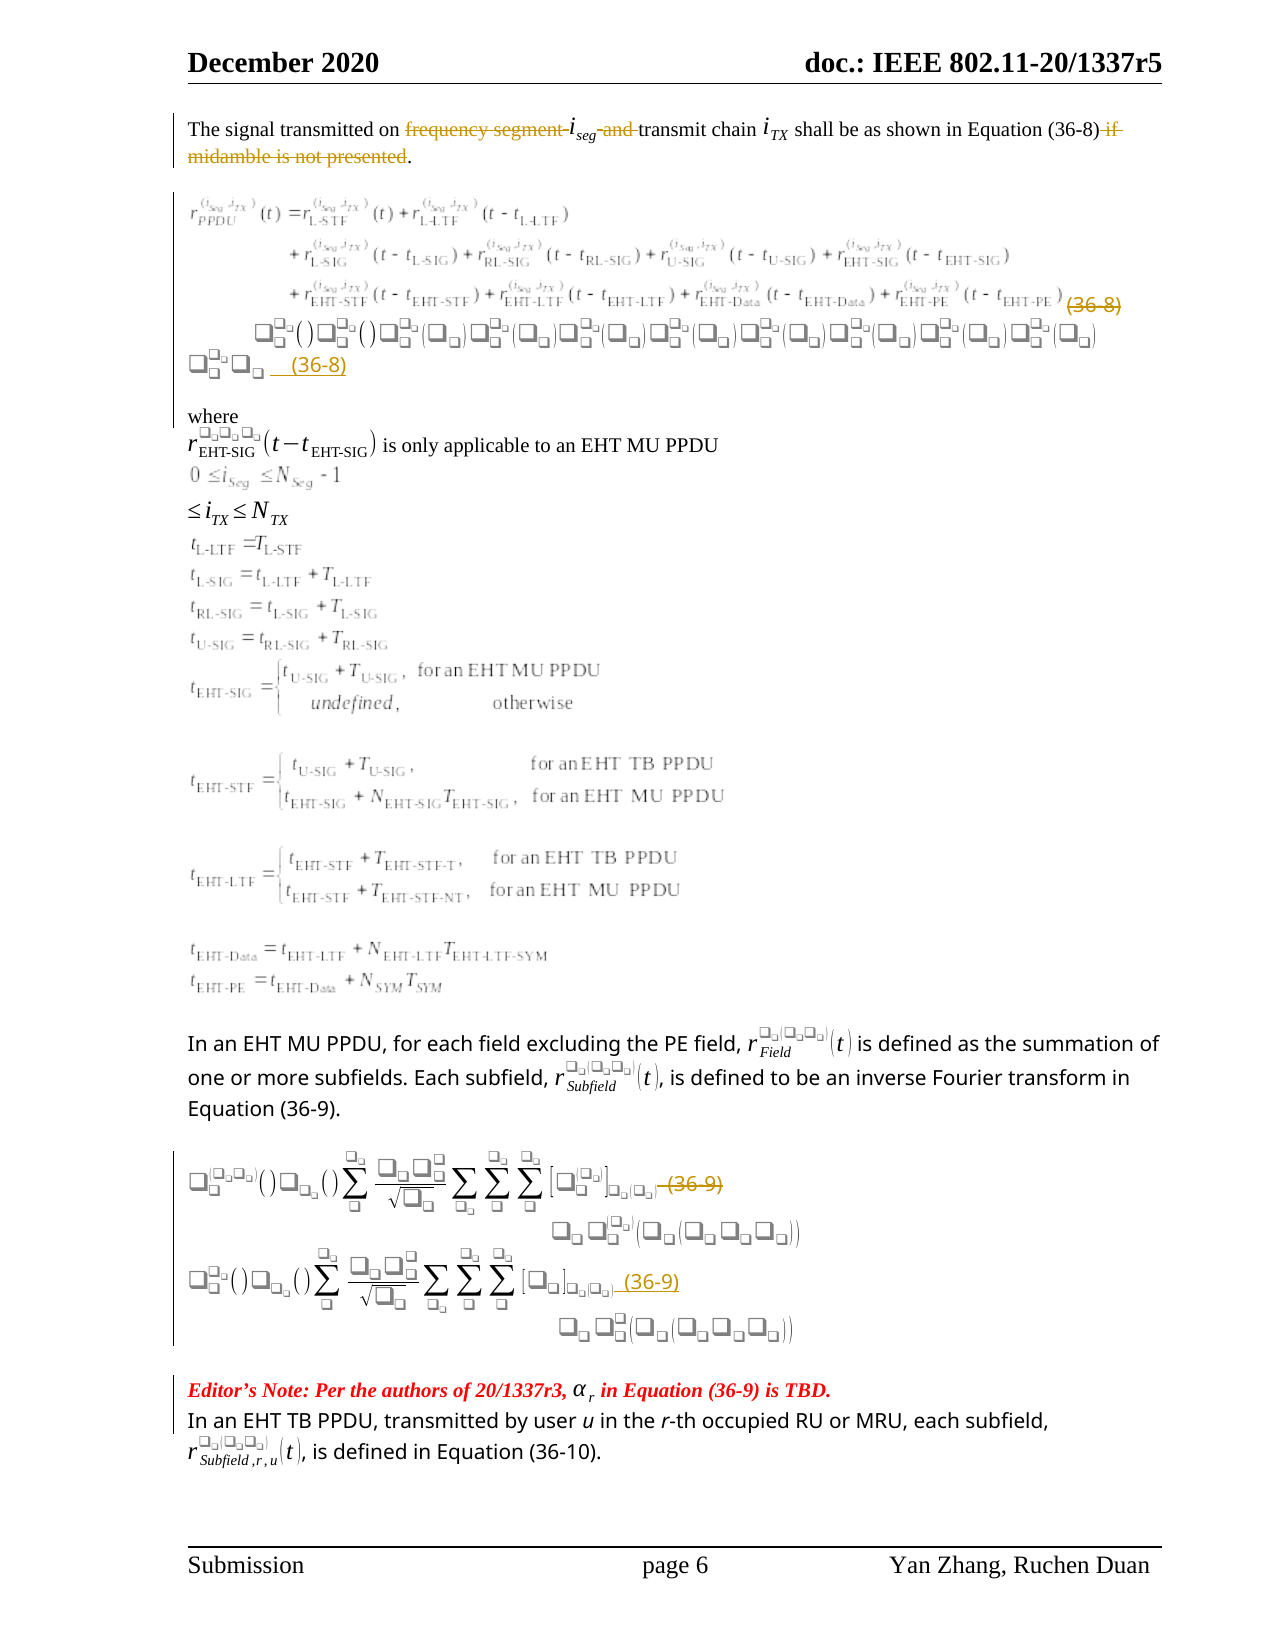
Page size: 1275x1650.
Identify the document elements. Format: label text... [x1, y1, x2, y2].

text Editor’s Note: Per the authors of 20/1337r3, in Equation (36-9) is TBD. [187, 1374, 1162, 1406]
text where [187, 404, 1162, 428]
text In an EHT TB PPDU, transmitted by user u in the r-th occupied RU or MRU, each subfield, , is defined in Equation (36-10). [187, 1406, 1162, 1468]
text is only applicable to an EHT MU PPDU [187, 428, 1162, 461]
text In an EHT MU PPDU, for each field excluding the PE field, is defined as the summation of one or more subfields. Each subfield, , is defined to be an inverse Fourier transform in Equation (36-9). [187, 1026, 1162, 1123]
text The signal transmitted on transmit chain shall be as shown in Equation (36-8). [187, 112, 1162, 168]
